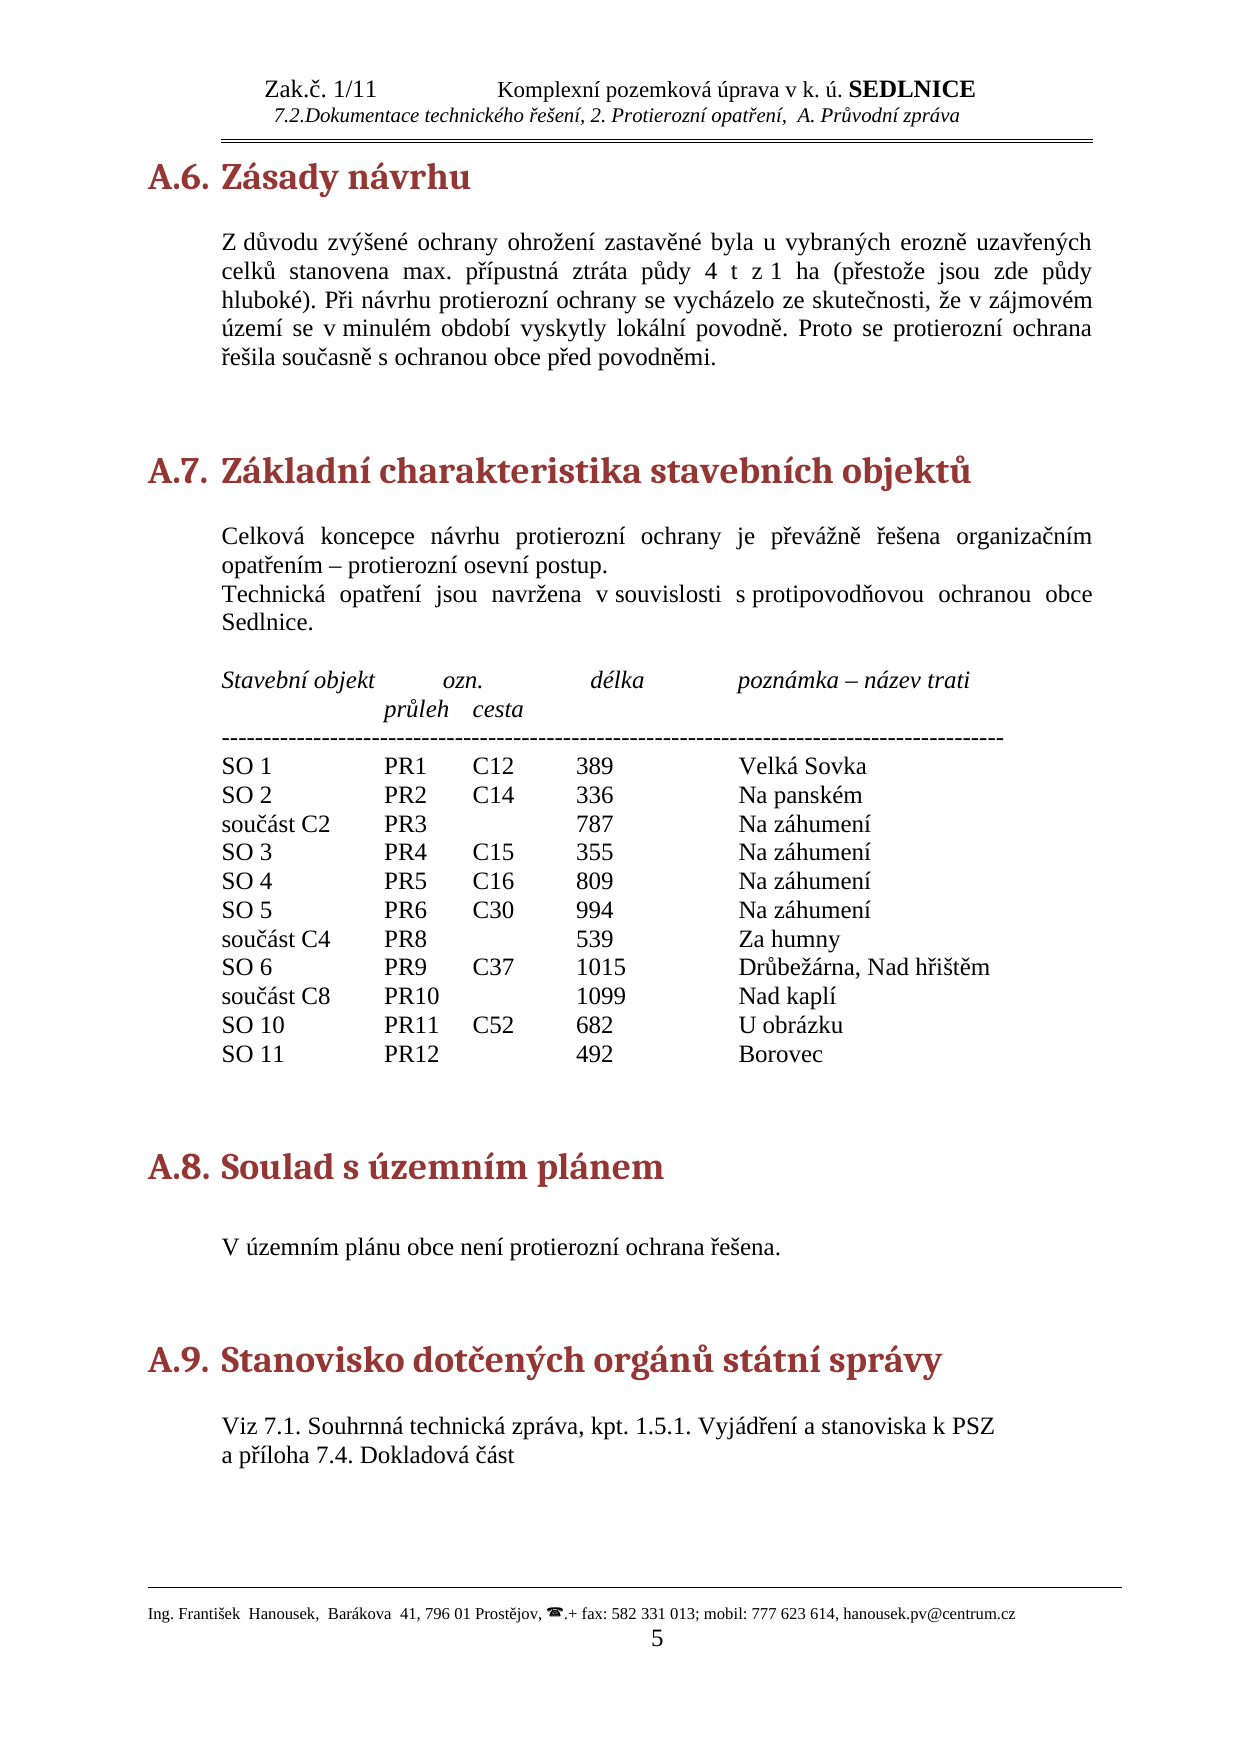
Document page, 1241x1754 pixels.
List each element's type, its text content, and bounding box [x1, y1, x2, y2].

text Soulad s územním plánem [148, 1146, 1093, 1189]
text průleh cesta [148, 694, 1093, 722]
text SO 5 PR6 C30 994 Na záhumení [148, 895, 1093, 924]
text Z důvodu zvýšené ochrany ohrožení zastavěné byla u vybraných erozně uzavřených celků stanovena max. přípustná ztráta půdy 4 t z 1 ha (přestože jsou zde půdy hluboké). Při návrhu protierozní ochrany se vycházelo ze skutečnosti, že v zájmovém území se v minulém období vyskytly lokální povodně. Proto se protierozní ochrana řešila současně s ochranou obce před povodněmi. [221, 227, 1093, 371]
text SO 11 PR12 492 Borovec [148, 1039, 1093, 1067]
text SO 4 PR5 C16 809 Na záhumení [148, 866, 1093, 895]
text součást C8 PR10 1099 Nad kaplí [148, 981, 1093, 1010]
text Stanovisko dotčených orgánů státní správy [148, 1339, 1093, 1382]
text SO 6 PR9 C37 1015 Drůbežárna, Nad hřištěm [148, 952, 1093, 981]
text ---------------------------------------------------------------------------------------------- [148, 722, 1093, 751]
text a příloha 7.4. Dokladová část [148, 1440, 1093, 1468]
text Viz 7.1. Souhrnná technická zpráva, kpt. 1.5.1. Vyjádření a stanoviska k PSZ [148, 1411, 1093, 1440]
text SO 2 PR2 C14 336 Na panském [148, 780, 1093, 809]
text součást C4 PR8 539 Za humny [148, 924, 1093, 952]
text Stavební objekt ozn. délka poznámka – název trati [148, 665, 1093, 694]
text V územním plánu obce není protierozní ochrana řešena. [148, 1232, 1093, 1261]
text Zásady návrhu [148, 155, 1093, 198]
text SO 1 PR1 C12 389 Velká Sovka [148, 751, 1093, 780]
text SO 10 PR11 C52 682 U obrázku [148, 1010, 1093, 1039]
text Technická opatření jsou navržena v souvislosti s protipovodňovou ochranou obce Sedlnice. [221, 579, 1093, 636]
text Celková koncepce návrhu protierozní ochrany je převážně řešena organizačním opatřením – protierozní osevní postup. [221, 521, 1093, 579]
text SO 3 PR4 C15 355 Na záhumení [148, 837, 1093, 866]
text součást C2 PR3 787 Na záhumení [148, 809, 1093, 837]
text Základní charakteristika stavebních objektů [148, 449, 1093, 492]
